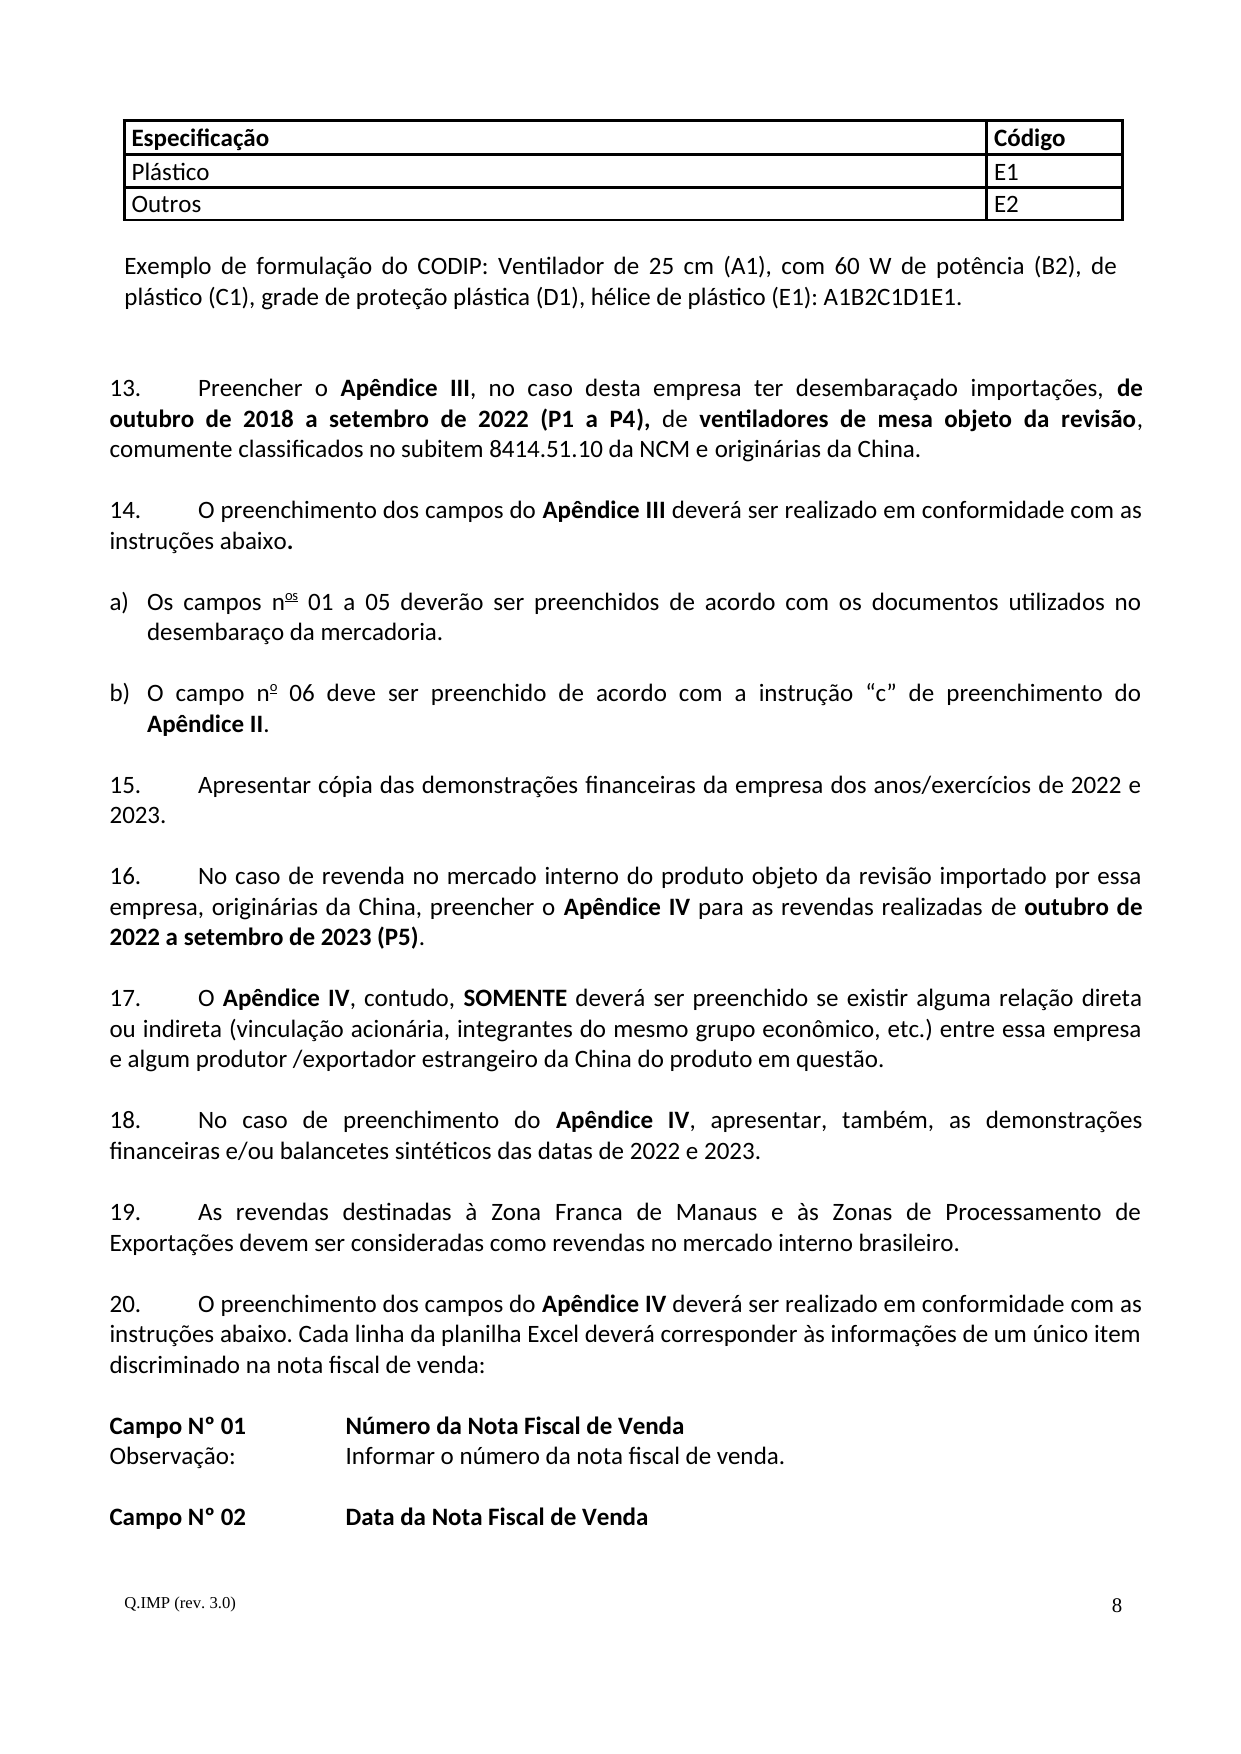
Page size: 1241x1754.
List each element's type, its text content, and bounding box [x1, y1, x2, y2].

table_cell E1 [988, 156, 1121, 186]
table_cell Outros [126, 189, 985, 219]
text 17. O Apêndice IV, contudo, SOMENTE deverá ser preenchido se existir alguma relação direta ou indireta (vinculação acionária, integrantes do mesmo grupo econômico, etc.) entre essa empresa e algum produtor /exportador estrangeiro da China do produto em questão. [109, 983, 1143, 1074]
text Campo Nº 01 Número da Nota Fiscal de Venda [109, 1410, 1143, 1440]
list Os campos nos 01 a 05 deverão ser preenchidos de acordo com os documentos utilizados no desembaraço da mercadoria. [109, 586, 1143, 647]
text 15. Apresentar cópia das demonstrações financeiras da empresa dos anos/exercícios de 2022 e 2023. [109, 769, 1143, 830]
table_header Código [988, 122, 1121, 153]
text 20. O preenchimento dos campos do Apêndice IV deverá ser realizado em conformidade com as instruções abaixo. Cada linha da planilha Excel deverá corresponder às informações de um único item discriminado na nota fiscal de venda: [109, 1288, 1143, 1379]
list O campo no 06 deve ser preenchido de acordo com a instrução “c” de preenchimento do Apêndice II. [109, 677, 1143, 738]
text 13. Preencher o Apêndice III, no caso desta empresa ter desembaraçado importações, de outubro de 2018 a setembro de 2022 (P1 a P4), de ventiladores de mesa objeto da revisão, comumente classificados no subitem 8414.51.10 da NCM e originárias da China. [109, 372, 1143, 464]
text 16. No caso de revenda no mercado interno do produto objeto da revisão importado por essa empresa, originárias da China, preencher o Apêndice IV para as revendas realizadas de outubro de 2022 a setembro de 2023 (P5). [109, 861, 1143, 952]
text Observação: Informar o número da nota fiscal de venda. [109, 1440, 1143, 1471]
table_cell E2 [988, 189, 1121, 219]
table_header Especificação [126, 122, 985, 153]
table_cell Plástico [126, 156, 985, 186]
text 18. No caso de preenchimento do Apêndice IV, apresentar, também, as demonstrações financeiras e/ou balancetes sintéticos das datas de 2022 e 2023. [109, 1105, 1143, 1166]
text Exemplo de formulação do CODIP: Ventilador de 25 cm (A1), com 60 W de potência (B2), de plástico (C1), grade de proteção plástica (D1), hélice de plástico (E1): A1B2C1D1E1. [124, 250, 1119, 311]
text Campo Nº 02 Data da Nota Fiscal de Venda [109, 1501, 1143, 1532]
text 19. As revendas destinadas à Zona Franca de Manaus e às Zonas de Processamento de Exportações devem ser consideradas como revendas no mercado interno brasileiro. [109, 1196, 1143, 1257]
text 14. O preenchimento dos campos do Apêndice III deverá ser realizado em conformidade com as instruções abaixo. [109, 494, 1143, 555]
